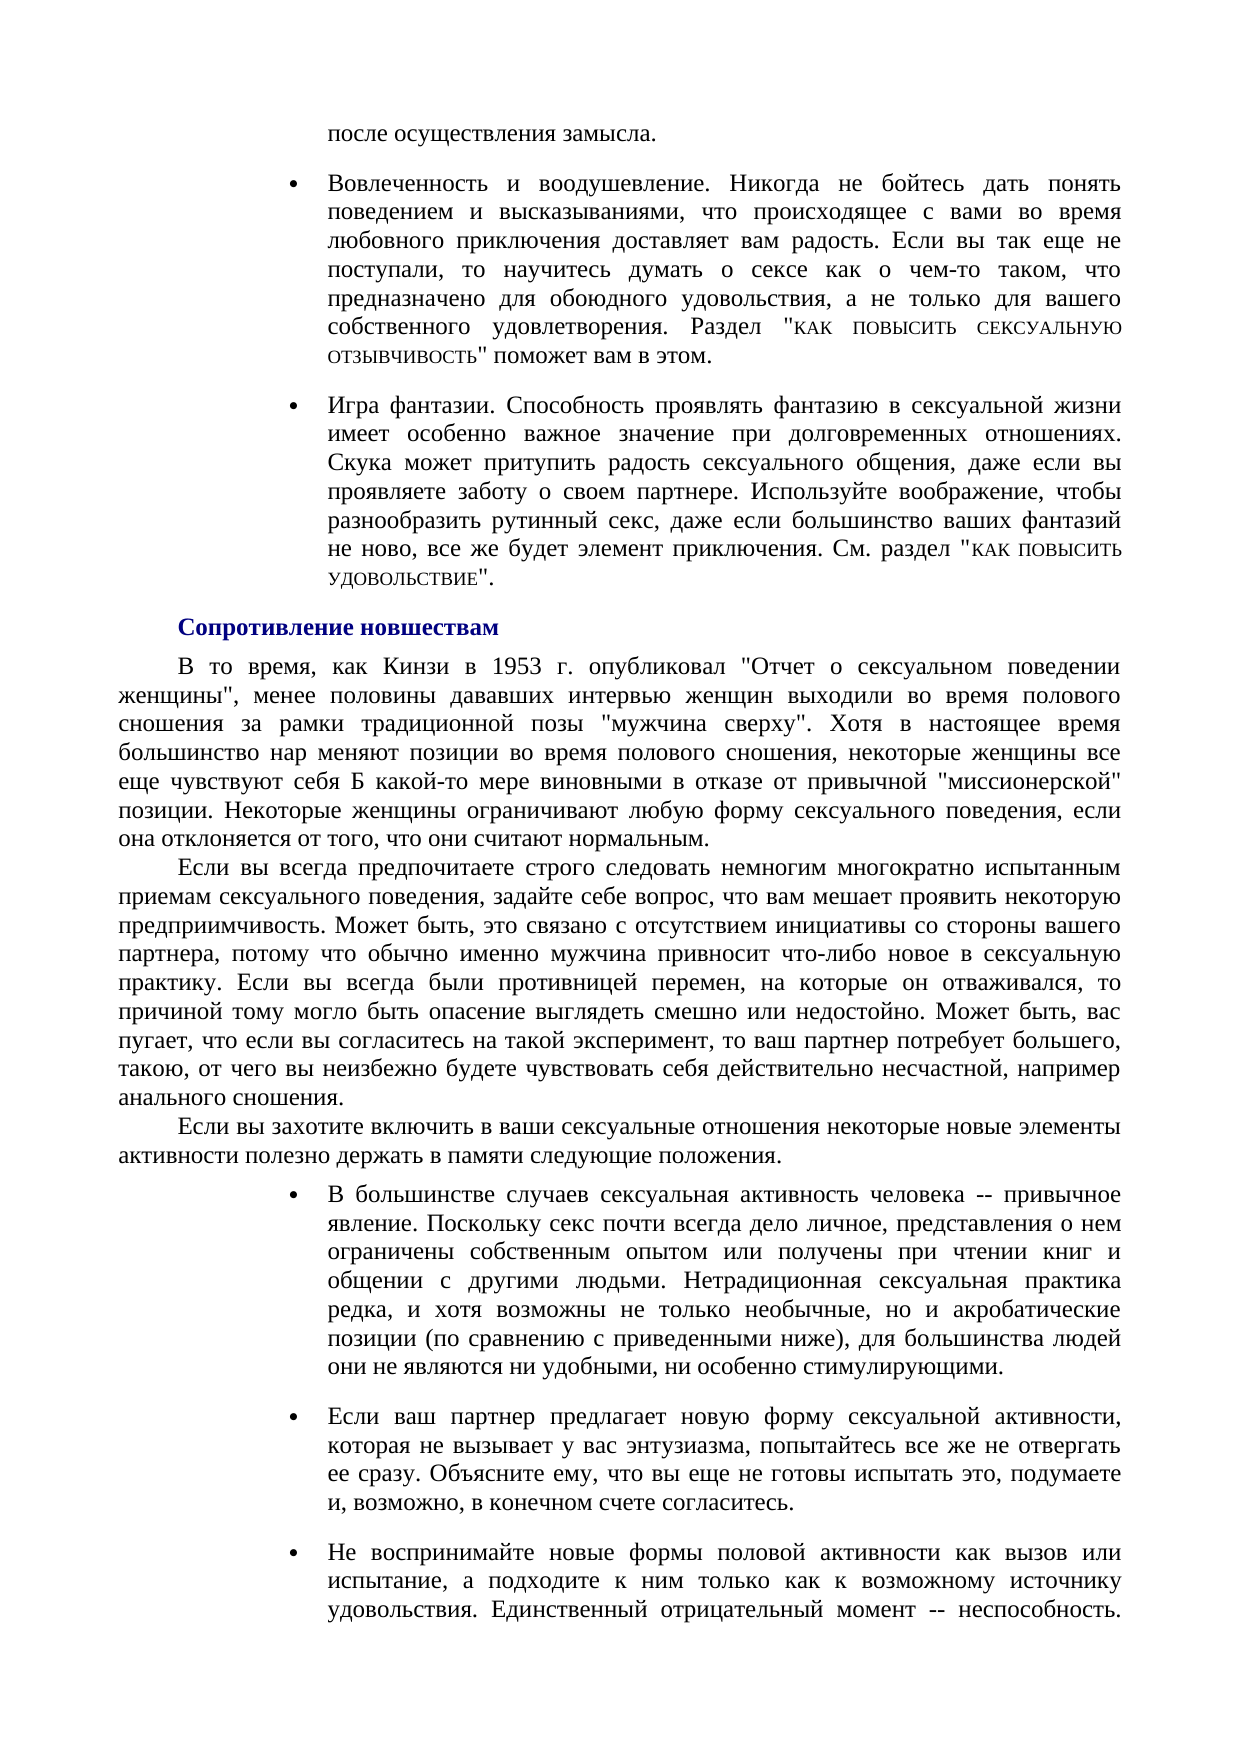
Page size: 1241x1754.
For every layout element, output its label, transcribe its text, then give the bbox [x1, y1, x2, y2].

list Сопротивление новшествам [177, 612, 1122, 641]
list Игра фантазии. Способность проявлять фантазию в сексуальной жизни имеет особенно важное значение при долговременных отношениях. Скука может притупить радость сексуального общения, даже если вы проявляете заботу о своем партнере. Используйте воображение, чтобы разнообразить рутинный секс, даже если большинство ваших фантазий не ново, все же будет элемент приключения. См. раздел "КАК ПОВЫСИТЬ УДОВОЛЬСТВИЕ". [290, 390, 1122, 591]
list Если ваш партнер предлагает новую форму сексуальной активности, которая не вызывает у вас энтузиазма, попытайтесь все же не отвергать ее сразу. Объясните ему, что вы еще не готовы испытать это, подумаете и, возможно, в конечном счете согласитесь. [290, 1401, 1122, 1516]
text Если вы захотите включить в ваши сексуальные отношения некоторые новые элементы активности полезно держать в памяти следующие положения. [118, 1111, 1122, 1168]
text В то время, как Кинзи в 1953 г. опубликовал "Отчет о сексуальном поведении женщины", менее половины дававших интервью женщин выходили во время полового сношения за рамки традиционной позы "мужчина сверху". Хотя в настоящее время большинство нар меняют позиции во время полового сношения, некоторые женщины все еще чувствуют себя Б какой-то мере виновными в отказе от привычной "миссионерской" позиции. Некоторые женщины ограничивают любую форму сексуального поведения, если она отклоняется от того, что они считают нормальным. [118, 651, 1122, 852]
list В большинстве случаев сексуальная активность человека -- привычное явление. Поскольку секс почти всегда дело личное, представления о нем ограничены собственным опытом или получены при чтении книг и общении с другими людьми. Нетрадиционная сексуальная практика редка, и хотя возможны не только необычные, но и акробатические позиции (по сравнению с приведенными ниже), для большинства людей они не являются ни удобными, ни особенно стимулирующими. [290, 1179, 1122, 1380]
list Вовлеченность и воодушевление. Никогда не бойтесь дать понять поведением и высказываниями, что происходящее с вами во время любовного приключения доставляет вам радость. Если вы так еще не поступали, то научитесь думать о сексе как о чем-то таком, что предназначено для обоюдного удовольствия, а не только для вашего собственного удовлетворения. Раздел "КАК ПОВЫСИТЬ СЕКСУАЛЬНУЮ ОТЗЫВЧИВОСТЬ" поможет вам в этом. [290, 168, 1122, 369]
text Если вы всегда предпочитаете строго следовать немногим многократно испытанным приемам сексуального поведения, задайте себе вопрос, что вам мешает проявить некоторую предприимчивость. Может быть, это связано с отсутствием инициативы со стороны вашего партнера, потому что обычно именно мужчина привносит что-либо новое в сексуальную практику. Если вы всегда были противницей перемен, на которые он отваживался, то причиной тому могло быть опасение выглядеть смешно или недостойно. Может быть, вас пугает, что если вы согласитесь на такой эксперимент, то ваш партнер потребует большего, такою, от чего вы неизбежно будете чувствовать себя действительно несчастной, например анального сношения. [118, 852, 1122, 1111]
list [290, 1537, 1122, 1623]
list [290, 118, 1122, 147]
